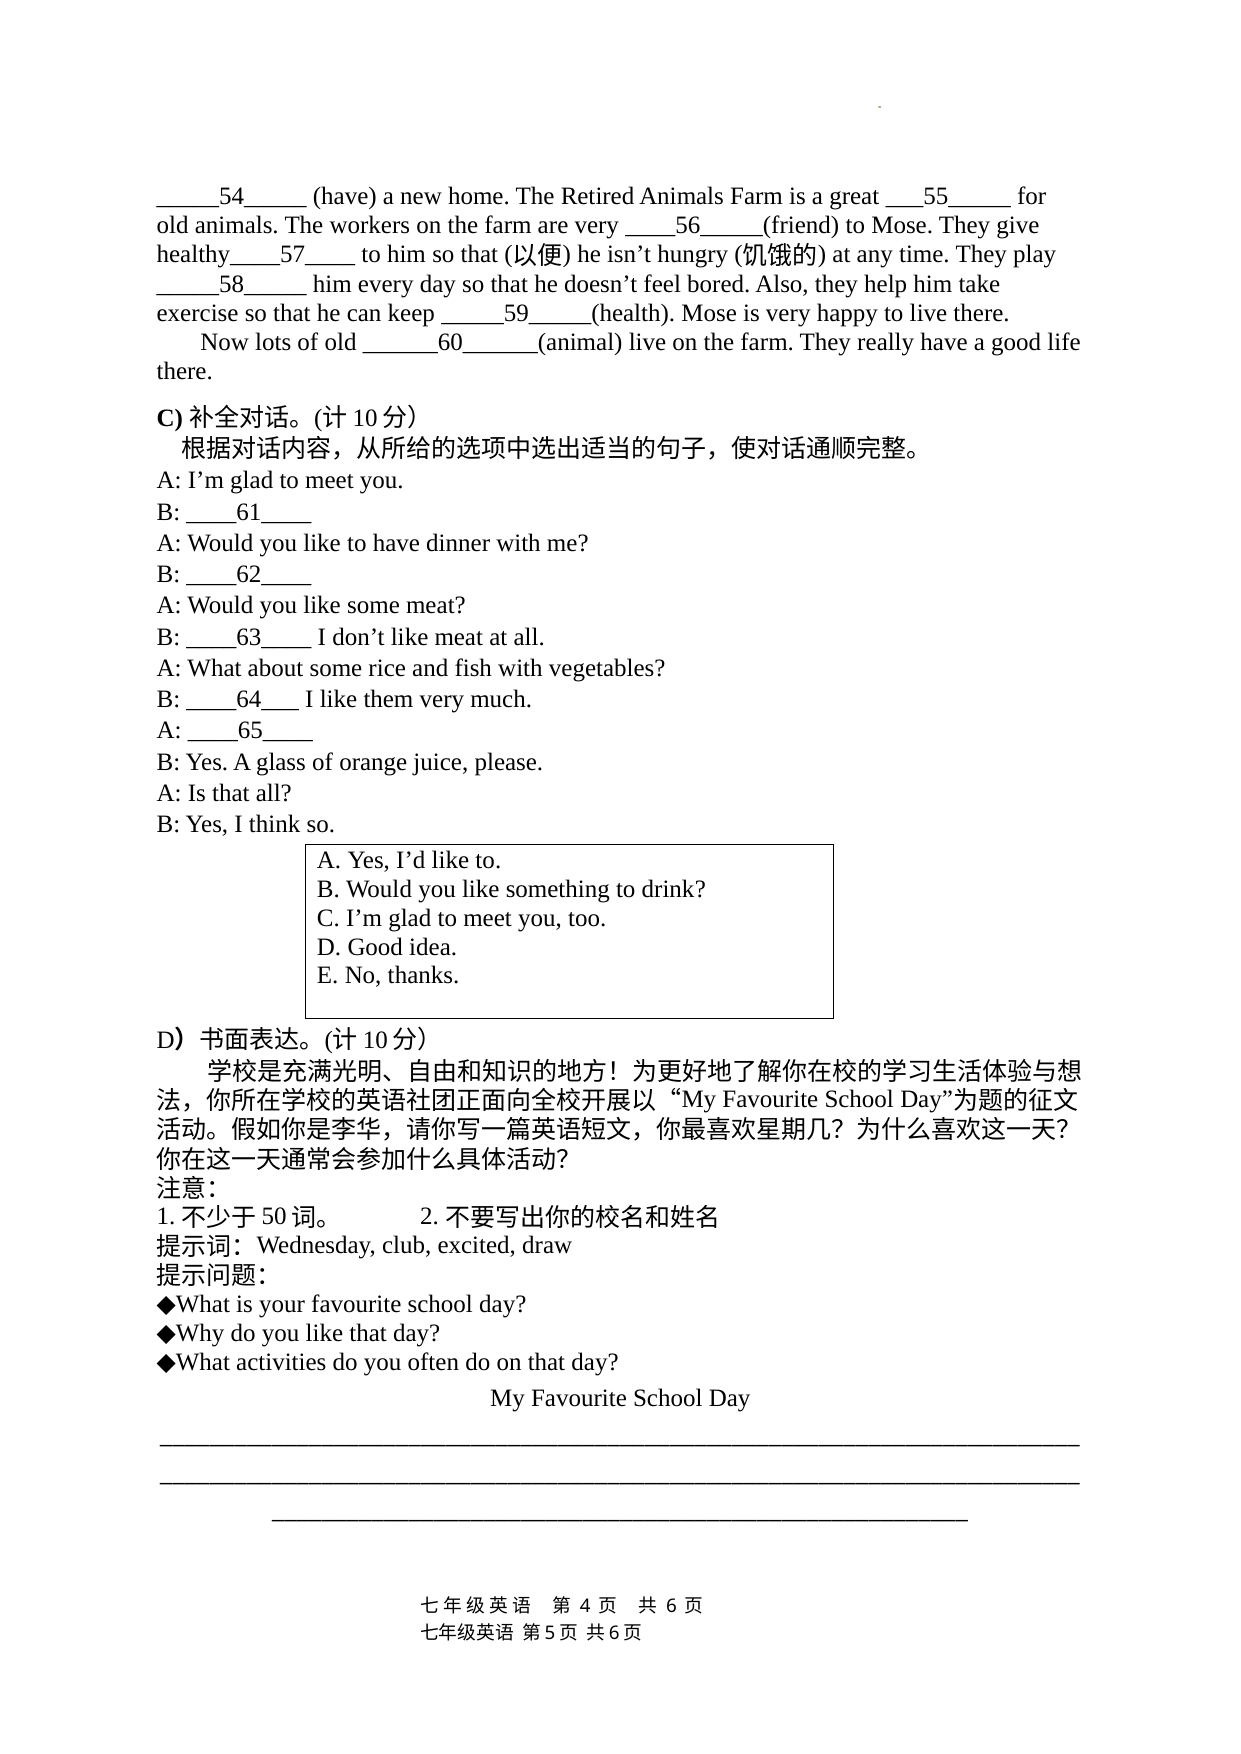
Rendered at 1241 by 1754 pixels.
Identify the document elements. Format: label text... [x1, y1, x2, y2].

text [156, 181, 1084, 327]
text A: Is that all? [156, 777, 1084, 808]
text A: Would you like to have dinner with me? [156, 527, 1084, 558]
table_header A. Yes, I’d like to. B. Would you like something to drink? C. I’m glad to meet you, too. D. Good idea. E. No, thanks. [306, 845, 833, 1018]
text ◆What is your favourite school day? [156, 1288, 1084, 1318]
text A: ____65____ [156, 714, 1084, 745]
text A: Would you like some meat? [156, 589, 1084, 620]
text 根据对话内容，从所给的选项中选出适当的句子，使对话通顺完整。 [156, 433, 1084, 464]
text B: ____62____ [156, 558, 1084, 589]
text A: What about some rice and fish with vegetables? [156, 652, 1084, 683]
text 学校是充满光明、自由和知识的地方！为更好地了解你在校的学习生活体验与想法，你所在学校的英语社团正面向全校开展以“My Favourite School Day”为题的征文活动。假如你是李华，请你写一篇英语短文，你最喜欢星期几？为什么喜欢这一天？你在这一天通常会参加什么具体活动？ [156, 1055, 1084, 1172]
list D）书面表达。(计10分） [156, 1024, 1084, 1055]
text 1. 不少于50词。 2. 不要写出你的校名和姓名 [156, 1201, 1084, 1230]
text Now lots of old ______60______(animal) live on the farm. They really have a good life there. [156, 327, 1084, 385]
text B: Yes, I think so. [156, 808, 1084, 839]
text 提示词：Wednesday, club, excited, draw [156, 1230, 1084, 1259]
text B: ____61____ [156, 495, 1084, 527]
text B: Yes. A glass of orange juice, please. [156, 745, 1084, 777]
text B: ____63____ I don’t like meat at all. [156, 620, 1084, 652]
text 注意： [156, 1172, 1084, 1201]
text B: ____64___ I like them very much. [156, 683, 1084, 714]
text A: I’m glad to meet you. [156, 464, 1084, 495]
text ◆What activities do you often do on that day? [156, 1347, 1084, 1376]
text C) 补全对话。(计10分） [156, 402, 1084, 433]
text 提示问题： [156, 1259, 1084, 1288]
text ◆Why do you like that day? [156, 1318, 1084, 1347]
text My Favourite School Day ____________________________________________________________________________________________________________________________________________________________________________________________________________ [156, 1376, 1084, 1526]
